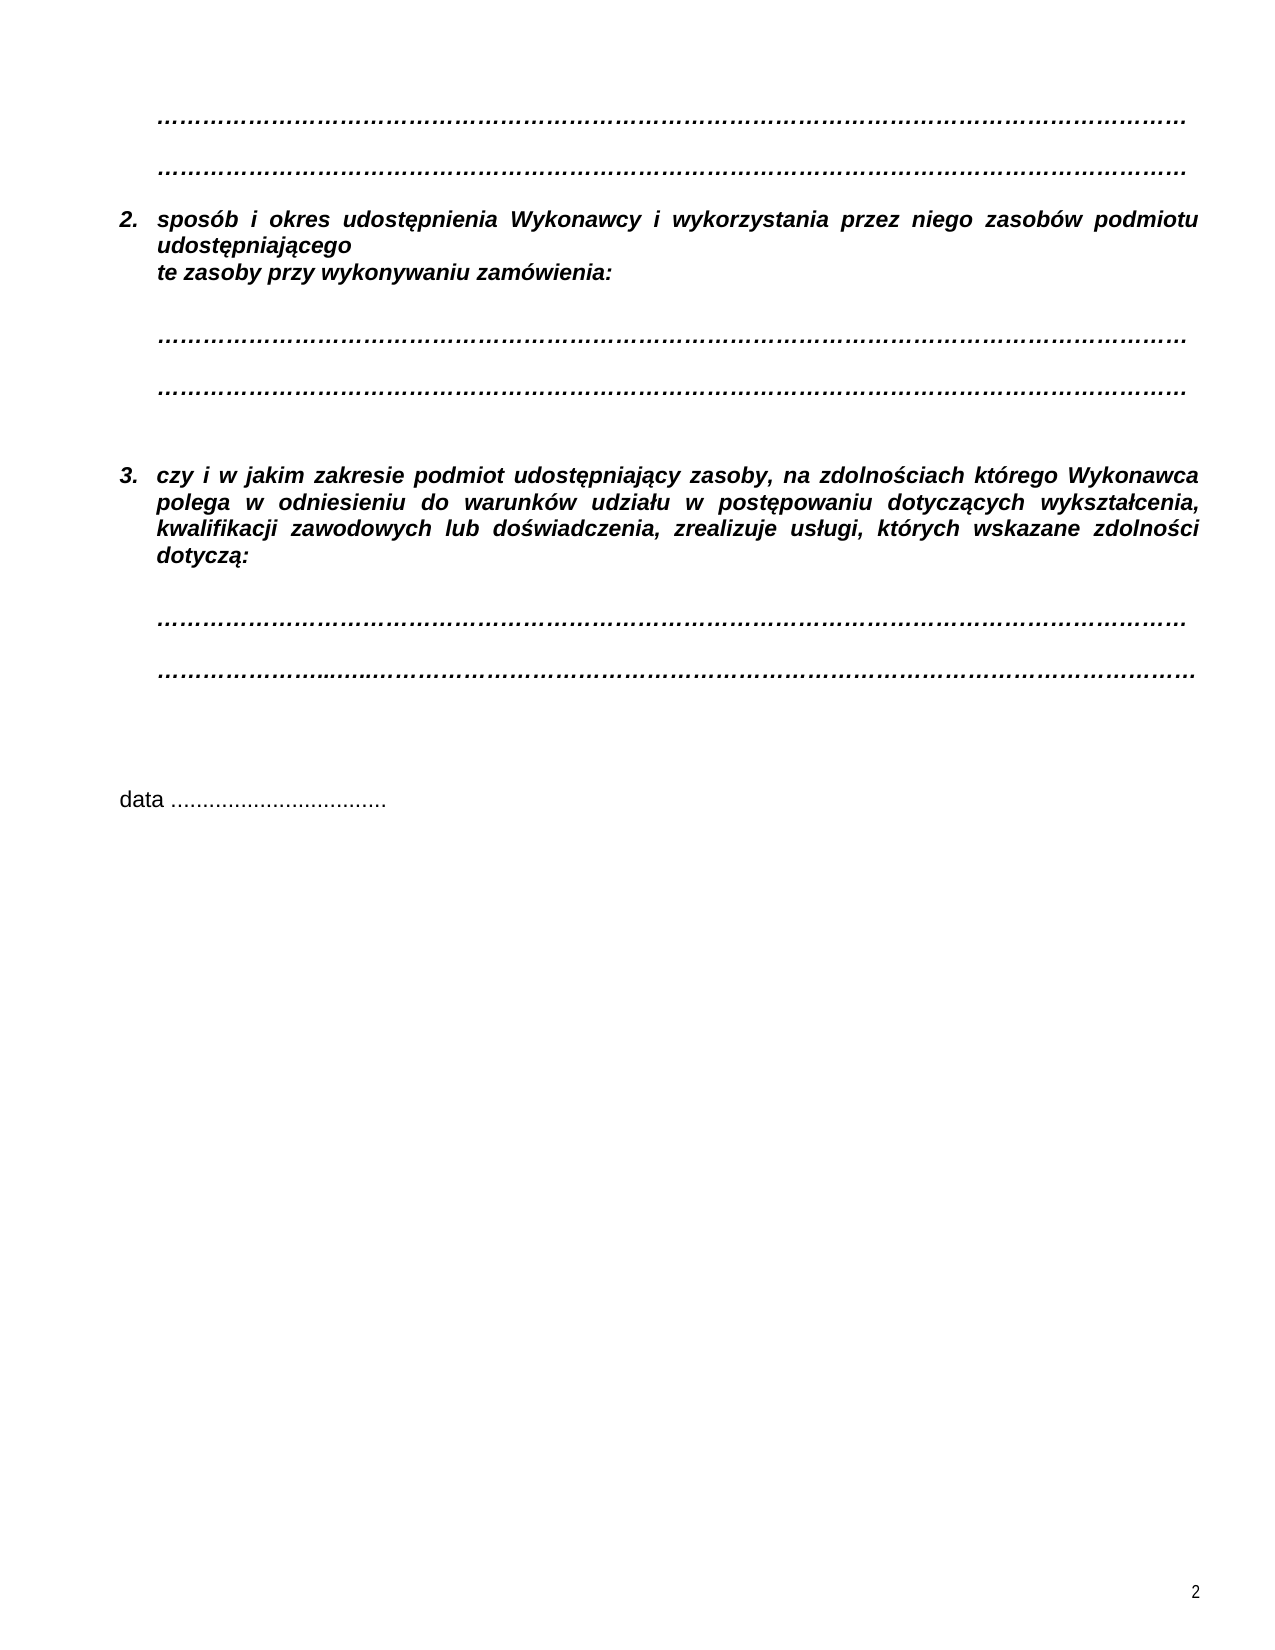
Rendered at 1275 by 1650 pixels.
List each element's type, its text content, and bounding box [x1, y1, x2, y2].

text data .................................. [75, 786, 1200, 812]
text ……………………………………………………………………………………………………………………… [157, 322, 1200, 349]
list czy i w jakim zakresie podmiot udostępniający zasoby, na zdolnościach którego Wykonawca polega w odniesieniu do warunków udziału w postępowaniu dotyczących wykształcenia, kwalifikacji zawodowych lub doświadczenia, zrealizuje usługi, których wskazane zdolności dotyczą: [119, 462, 1200, 568]
text ……………………………………………………………………………………………………………………… [156, 103, 1200, 129]
text ……………………………………………………………………………………………………………………… [157, 154, 1200, 181]
list sposób i okres udostępnienia Wykonawcy i wykorzystania przez niego zasobów podmiotu udostępniającego te zasoby przy wykonywaniu zamówienia: [119, 206, 1200, 285]
text ……………………………………………………………………………………………………………………… [156, 605, 1200, 632]
text …………………...…..……………………………………………………………………………………………… [157, 657, 1200, 683]
text ……………………………………………………………………………………………………………………… [157, 374, 1200, 400]
